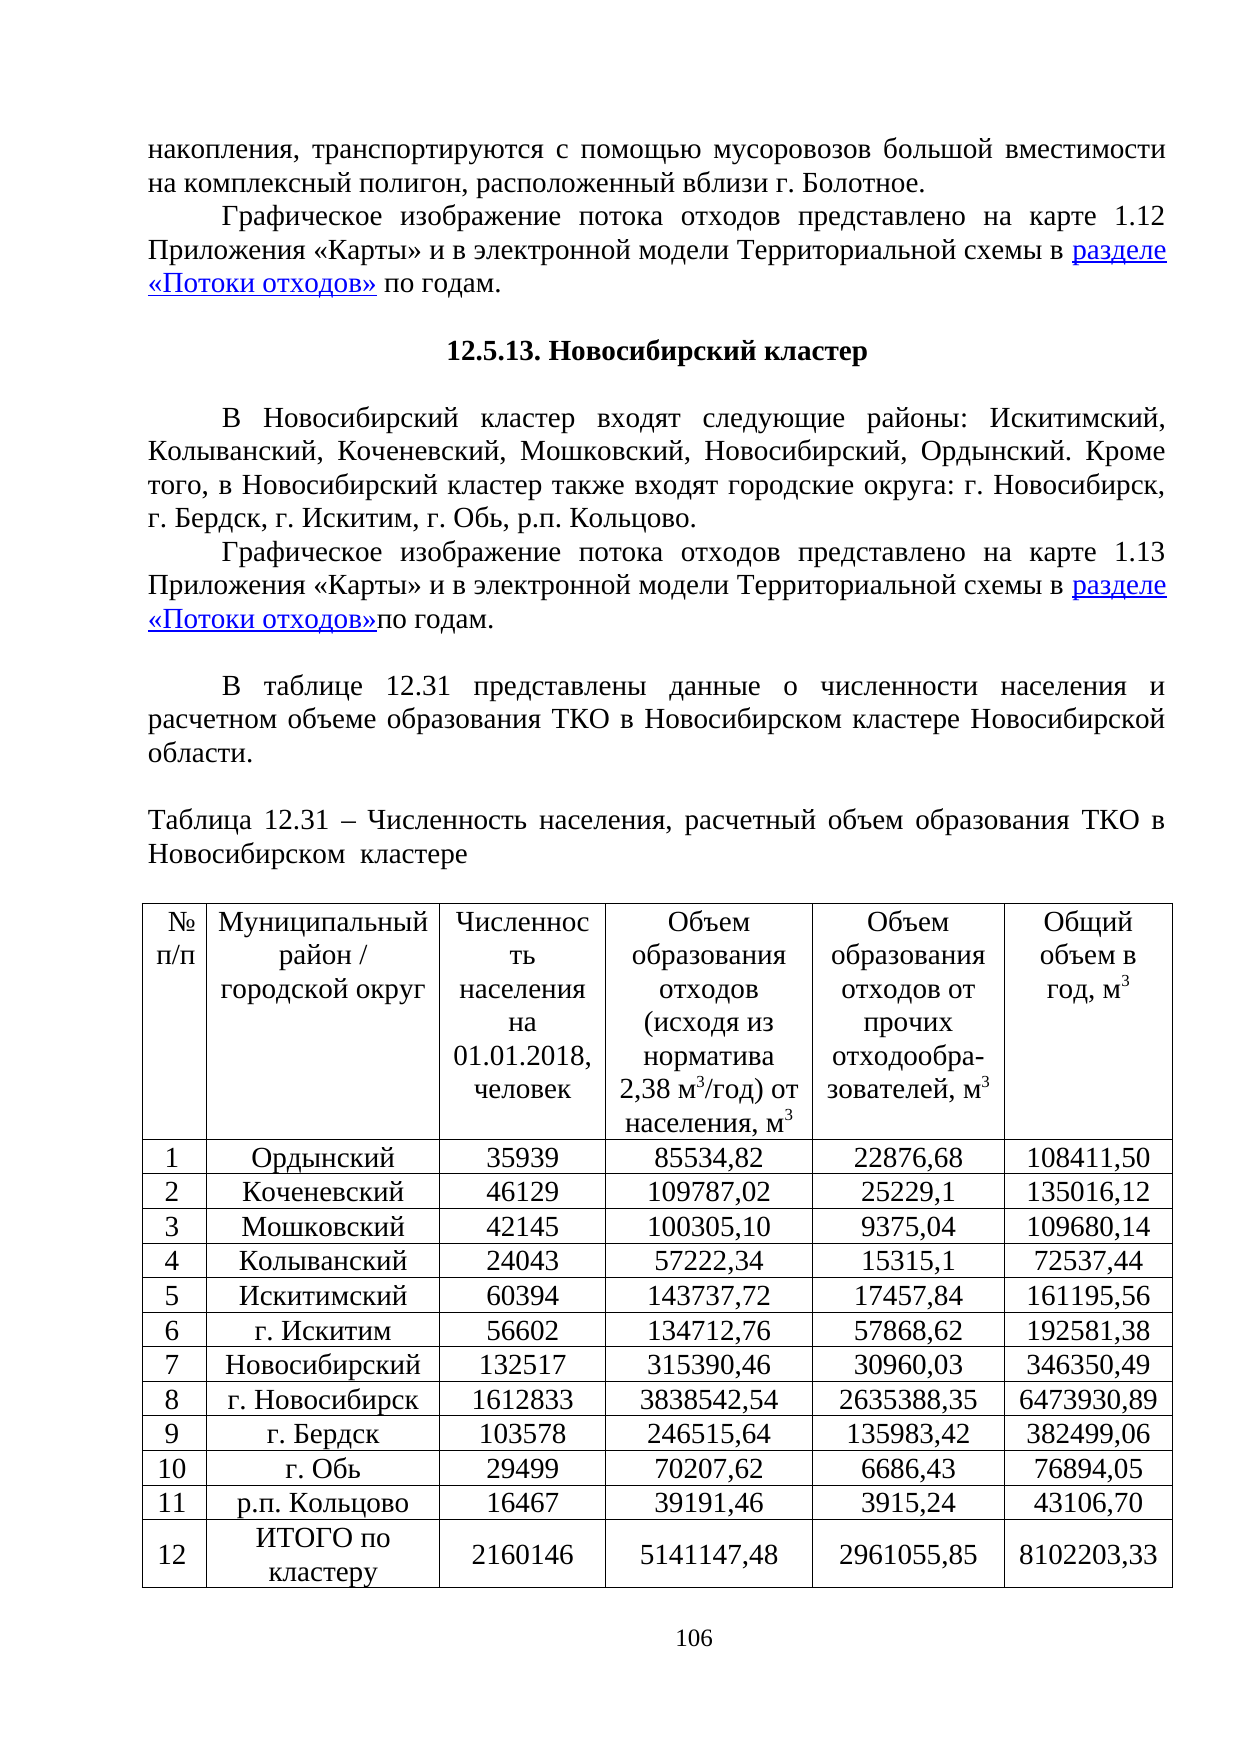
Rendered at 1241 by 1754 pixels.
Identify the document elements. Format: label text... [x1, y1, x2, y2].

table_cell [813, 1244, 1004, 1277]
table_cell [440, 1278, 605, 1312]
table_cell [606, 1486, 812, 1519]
table_cell 109787,02 [606, 1174, 812, 1208]
text Графическое изображение потока отходов представлено на карте 1.12 Приложения «Карты» и в электронной модели Территориальной схемы в разделе «Потоки отходов» по годам. [148, 198, 1166, 299]
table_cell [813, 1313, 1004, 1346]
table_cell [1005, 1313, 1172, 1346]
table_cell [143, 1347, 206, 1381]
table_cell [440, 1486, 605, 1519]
table_cell 108411,50 [1005, 1140, 1172, 1173]
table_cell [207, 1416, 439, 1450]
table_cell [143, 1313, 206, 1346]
text В Новосибирский кластер входят следующие районы: Искитимский, Колыванский, Коченевский, Мошковский, Новосибирский, Ордынский. Кроме того, в Новосибирский кластер также входят городские округа: г. Новосибирск, г. Бердск, г. Искитим, г. Обь, р.п. Кольцово. [148, 400, 1166, 534]
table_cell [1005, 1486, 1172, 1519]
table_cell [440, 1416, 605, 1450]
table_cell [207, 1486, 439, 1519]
text В таблице 12.31 представлены данные о численности населения и расчетном объеме образования ТКО в Новосибирском кластере Новосибирской области. [148, 668, 1167, 769]
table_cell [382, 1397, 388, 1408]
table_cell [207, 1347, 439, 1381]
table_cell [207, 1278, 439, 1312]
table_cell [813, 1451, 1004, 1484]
table_header № п/п [143, 904, 206, 1139]
table_cell 42145 [440, 1209, 605, 1242]
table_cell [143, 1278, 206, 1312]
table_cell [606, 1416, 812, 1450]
text Таблица 12.31 – Численность населения, расчетный объем образования ТКО в Новосибирском кластере [148, 802, 1166, 869]
table_cell 35939 [440, 1140, 605, 1173]
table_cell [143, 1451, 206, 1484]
table_cell 46129 [440, 1174, 605, 1208]
table_cell 2 [143, 1174, 206, 1208]
table_header Объем образования отходов от прочих отходообра-зователей, м3 [813, 904, 1004, 1139]
table_header Объем образования отходов (исходя из норматива 2,38 м3/год) от населения, м3 [606, 904, 812, 1139]
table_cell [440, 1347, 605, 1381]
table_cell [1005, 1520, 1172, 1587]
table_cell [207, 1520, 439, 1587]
table_cell 1 [143, 1140, 206, 1173]
table_header Муниципальный район / городской округ [207, 904, 439, 1139]
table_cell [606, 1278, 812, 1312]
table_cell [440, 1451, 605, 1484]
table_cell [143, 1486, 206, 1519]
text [148, 131, 1166, 198]
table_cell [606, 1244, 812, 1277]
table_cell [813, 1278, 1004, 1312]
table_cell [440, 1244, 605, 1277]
table_cell Ордынский [207, 1140, 439, 1173]
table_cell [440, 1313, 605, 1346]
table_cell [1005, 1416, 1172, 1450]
table_cell 100305,10 [606, 1209, 812, 1242]
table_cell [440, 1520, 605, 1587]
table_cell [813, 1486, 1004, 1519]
table_header Общий объем в год, м3 [1005, 904, 1172, 1139]
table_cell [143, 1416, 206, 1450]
table_cell Коченевский [207, 1174, 439, 1208]
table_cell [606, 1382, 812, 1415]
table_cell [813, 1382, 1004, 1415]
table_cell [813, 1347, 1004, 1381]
table_cell 22876,68 [813, 1140, 1004, 1173]
table_header Численность населения на 01.01.2018, человек [440, 904, 605, 1139]
table_cell 3 [143, 1209, 206, 1242]
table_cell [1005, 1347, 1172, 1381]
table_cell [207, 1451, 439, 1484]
table_cell 109680,14 [1005, 1209, 1172, 1242]
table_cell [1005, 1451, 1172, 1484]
table_cell 4 [143, 1244, 206, 1277]
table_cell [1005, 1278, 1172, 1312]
text 12.5.13. Новосибирский кластер [148, 333, 1167, 366]
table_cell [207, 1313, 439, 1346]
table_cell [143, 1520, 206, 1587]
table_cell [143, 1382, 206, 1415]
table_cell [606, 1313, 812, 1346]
table_cell 135016,12 [1005, 1174, 1172, 1208]
table_cell Мошковский [207, 1209, 439, 1242]
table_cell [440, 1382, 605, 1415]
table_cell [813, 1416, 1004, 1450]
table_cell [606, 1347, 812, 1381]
text Графическое изображение потока отходов представлено на карте 1.13 Приложения «Карты» и в электронной модели Территориальной схемы в разделе «Потоки отходов»по годам. [148, 534, 1166, 634]
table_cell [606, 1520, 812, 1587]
table_cell 25229,1 [813, 1174, 1004, 1208]
table_cell 9375,04 [813, 1209, 1004, 1242]
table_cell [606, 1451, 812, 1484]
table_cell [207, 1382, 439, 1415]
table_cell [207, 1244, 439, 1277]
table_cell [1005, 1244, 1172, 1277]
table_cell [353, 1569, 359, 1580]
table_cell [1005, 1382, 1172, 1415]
table_cell 85534,82 [606, 1140, 812, 1173]
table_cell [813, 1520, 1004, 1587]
